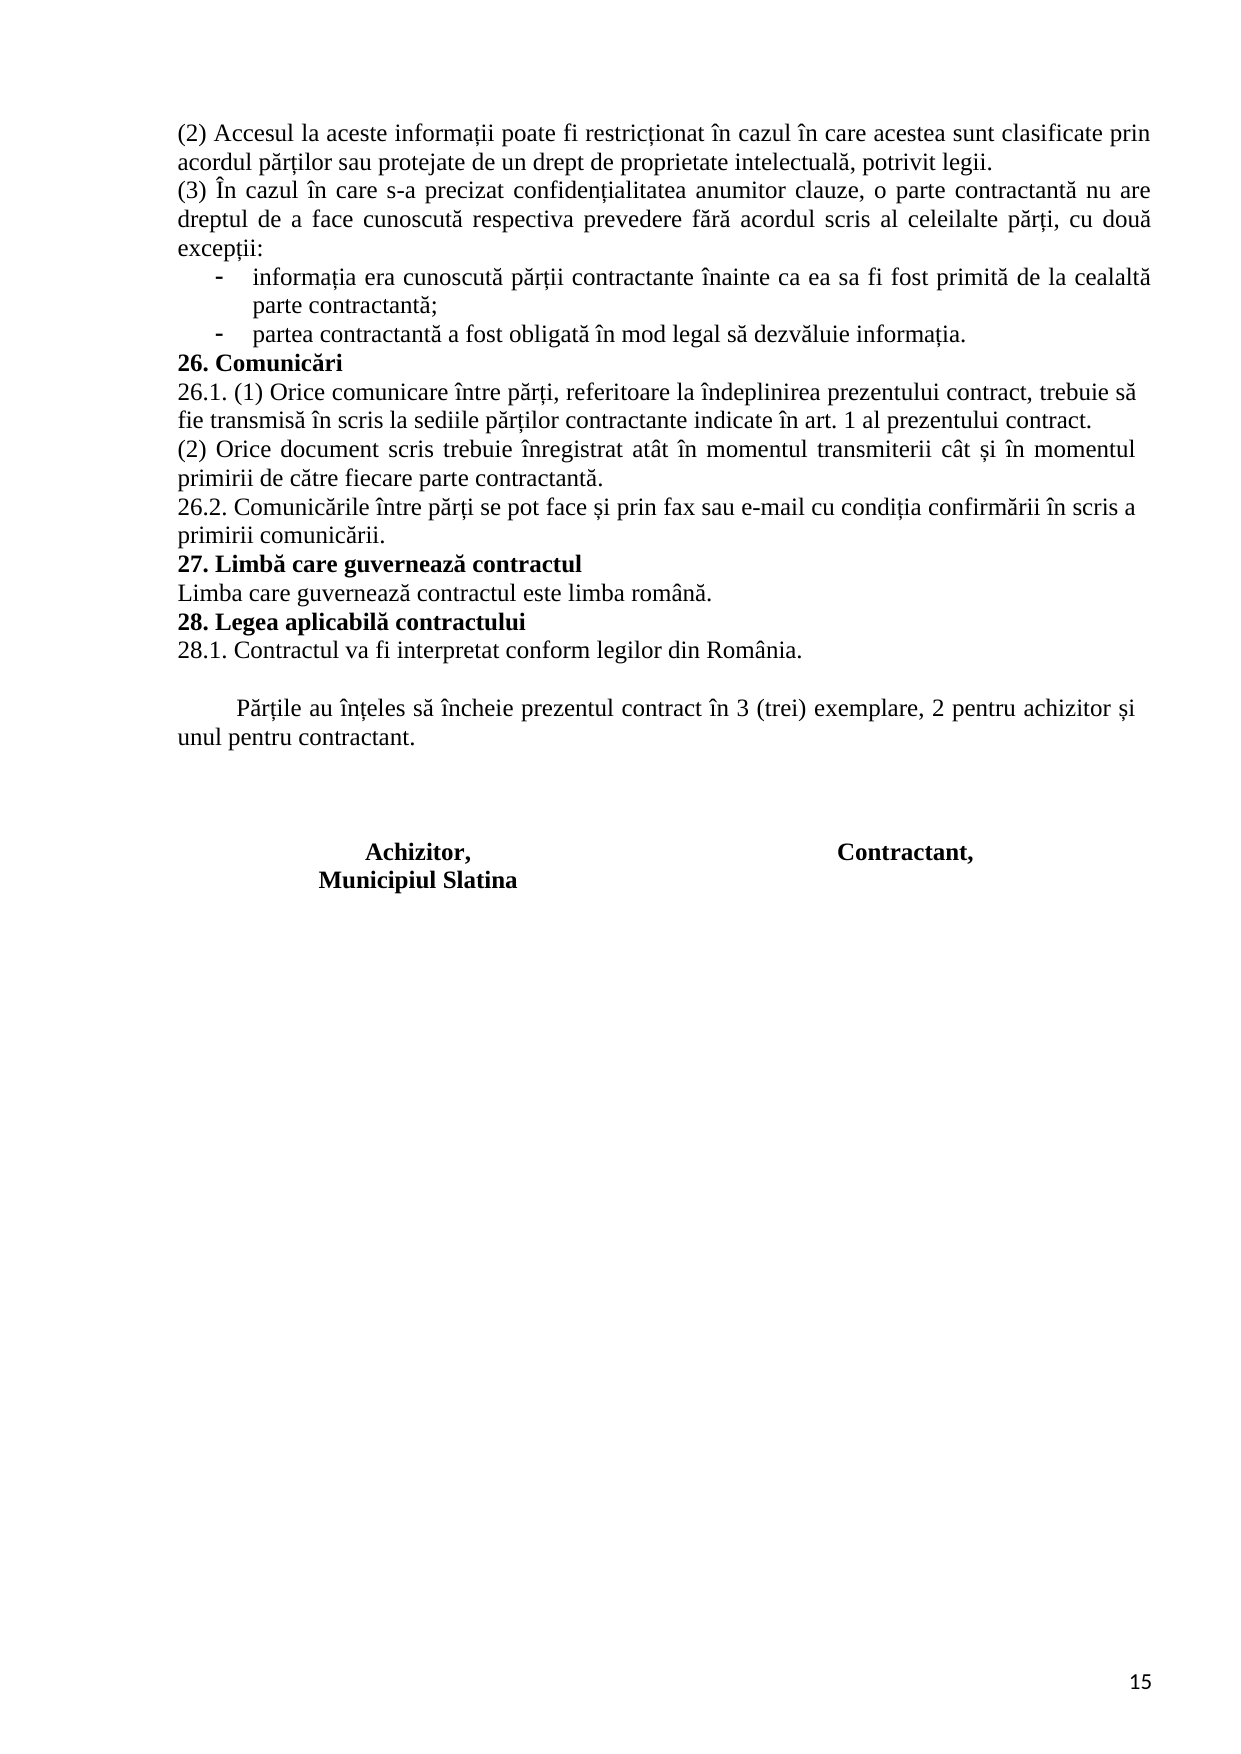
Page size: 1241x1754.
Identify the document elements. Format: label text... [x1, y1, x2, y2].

text 28. Legea aplicabilă contractului [177, 607, 1137, 636]
table_header Achizitor, Municipiul Slatina [177, 837, 658, 923]
text 28.1. Contractul va fi interpretat conform legilor din România. [177, 636, 1137, 664]
list informația era cunoscută părții contractante înainte ca ea sa fi fost primită de la cealaltă parte contractantă; [215, 262, 1152, 319]
table_header Contractant, [659, 837, 1152, 923]
text 26.1. (1) Orice comunicare între părți, referitoare la îndeplinirea prezentului contract, trebuie să fie transmisă în scris la sediile părților contractante indicate în art. 1 al prezentului contract. [177, 377, 1137, 434]
text (3) În cazul în care s-a precizat confidențialitatea anumitor clauze, o parte contractantă nu are dreptul de a face cunoscută respectiva prevedere fără acordul scris al celeilalte părți, cu două excepții: [177, 176, 1152, 262]
text 27. Limbă care guvernează contractul [177, 549, 1137, 578]
list partea contractantă a fost obligată în mod legal să dezvăluie informația. [215, 319, 1152, 348]
text Limba care guvernează contractul este limba română. [177, 578, 1137, 607]
text Părțile au înțeles să încheie prezentul contract în 3 (trei) exemplare, 2 pentru achizitor și unul pentru contractant. [177, 693, 1137, 751]
text 26. Comunicări [177, 348, 1137, 377]
text 26.2. Comunicările între părți se pot face și prin fax sau e-mail cu condiția confirmării în scris a primirii comunicării. [177, 492, 1137, 549]
text (2) Orice document scris trebuie înregistrat atât în momentul transmiterii cât și în momentul primirii de către fiecare parte contractantă. [177, 434, 1137, 492]
text (2) Accesul la aceste informații poate fi restricționat în cazul în care acestea sunt clasificate prin acordul părților sau protejate de un drept de proprietate intelectuală, potrivit legii. [177, 118, 1152, 176]
